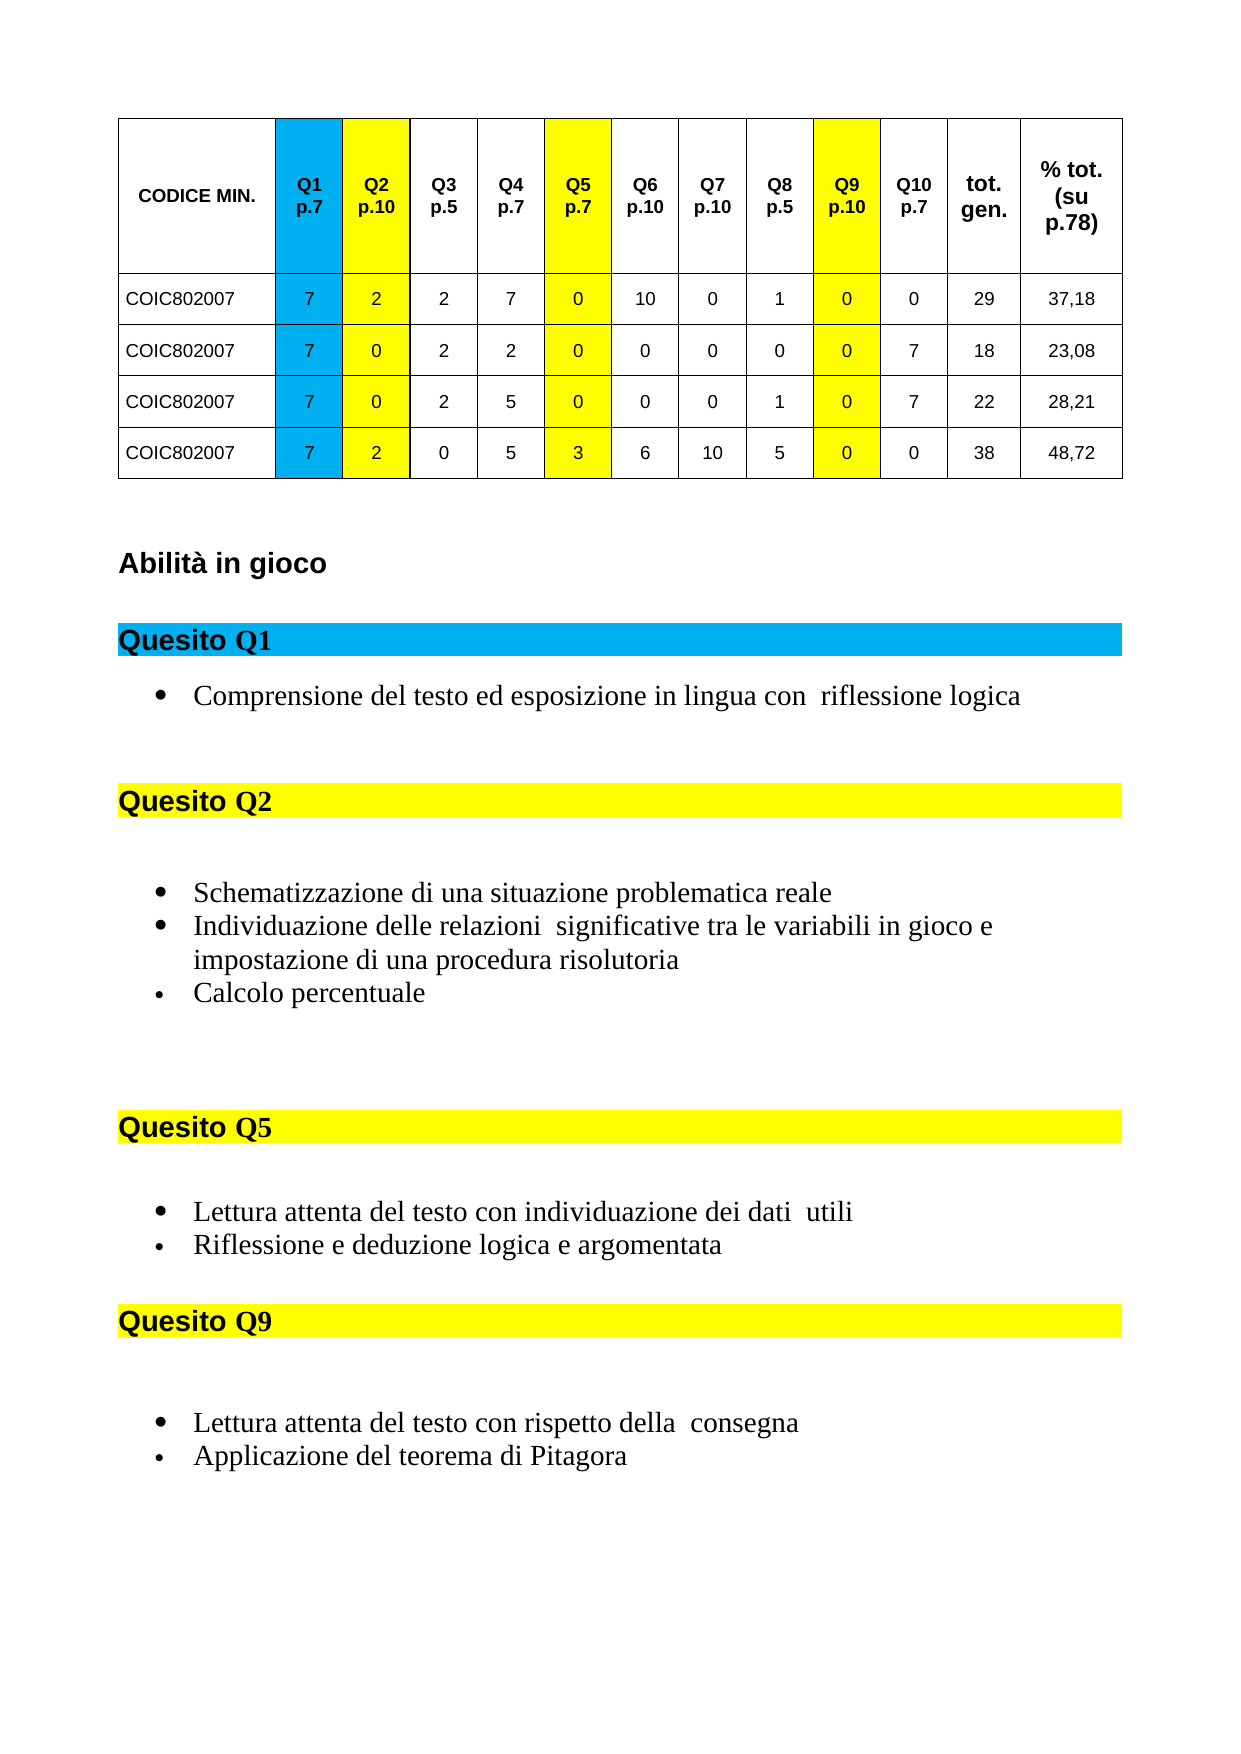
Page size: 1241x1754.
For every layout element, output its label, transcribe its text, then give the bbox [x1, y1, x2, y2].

table_cell 7 [276, 325, 342, 375]
table_cell 2 [411, 376, 477, 427]
table_cell 10 [612, 274, 678, 324]
text Quesito Q5 [118, 1110, 1122, 1143]
table_header Q10 p.7 [881, 119, 947, 273]
table_header % tot. (su p.78) [1021, 119, 1122, 273]
table_cell 2 [343, 428, 409, 478]
table_cell 0 [881, 428, 947, 478]
table_cell 18 [948, 325, 1020, 375]
table_cell 10 [679, 428, 746, 478]
table_cell 7 [276, 274, 342, 324]
table_cell 0 [881, 274, 947, 324]
table_header Schematizzazione di una situazione problematica reale Individuazione delle relazioni significative tra le variabili in gioco e impostazione di una procedura risolutoria Calcolo percentuale [107, 875, 1083, 1009]
table_cell 2 [478, 325, 544, 375]
table_header tot. gen. [948, 119, 1020, 273]
table_header Q7 p.10 [679, 119, 746, 273]
table_cell 0 [612, 325, 678, 375]
table_header Q6 p.10 [612, 119, 678, 273]
table_header Q2 p.10 [343, 119, 409, 273]
table_cell 0 [411, 428, 477, 478]
table_header Q8 p.5 [747, 119, 813, 273]
table_cell 5 [747, 428, 813, 478]
table_cell COIC802007 [119, 274, 275, 324]
table_cell 23,08 [1021, 325, 1122, 375]
table_cell 5 [478, 376, 544, 427]
table_cell 3 [545, 428, 611, 478]
text Quesito Q1 [118, 623, 1122, 656]
table_header Q1 p.7 [276, 119, 342, 273]
table_cell 0 [545, 325, 611, 375]
table_cell 0 [814, 376, 880, 427]
table_header Lettura attenta del testo con rispetto della consegna Applicazione del teorema di Pitagora [107, 1405, 1035, 1481]
table_cell 28,21 [1021, 376, 1122, 427]
table_cell 0 [679, 274, 746, 324]
table_cell COIC802007 [119, 428, 275, 478]
table_cell 48,72 [1021, 428, 1122, 478]
table_cell COIC802007 [119, 325, 275, 375]
table_cell 2 [411, 274, 477, 324]
table_cell 0 [747, 325, 813, 375]
table_header Q9 p.10 [814, 119, 880, 273]
table_cell 0 [545, 376, 611, 427]
table_header Q5 p.7 [545, 119, 611, 273]
table_cell 5 [478, 428, 544, 478]
table_cell 0 [545, 274, 611, 324]
table_cell 0 [679, 376, 746, 427]
table_cell 22 [948, 376, 1020, 427]
table_cell 7 [881, 325, 947, 375]
text Abilità in gioco [118, 546, 1122, 580]
table_cell 7 [881, 376, 947, 427]
table_cell 0 [679, 325, 746, 375]
table_header Lettura attenta del testo con individuazione dei dati utili Riflessione e deduzione logica e argomentata [107, 1194, 1042, 1261]
table_cell 37,18 [1021, 274, 1122, 324]
table_cell 7 [276, 376, 342, 427]
table_cell 1 [747, 376, 813, 427]
table_cell 7 [478, 274, 544, 324]
table_cell 0 [814, 325, 880, 375]
text Quesito Q9 [118, 1304, 1122, 1338]
table_cell 0 [612, 376, 678, 427]
table_cell 0 [814, 428, 880, 478]
table_cell COIC802007 [119, 376, 275, 427]
table_cell 0 [343, 376, 409, 427]
table_cell 38 [948, 428, 1020, 478]
table_cell 2 [411, 325, 477, 375]
table_cell 0 [814, 274, 880, 324]
list Comprensione del testo ed esposizione in lingua con riflessione logica [156, 678, 1122, 712]
table_cell 1 [747, 274, 813, 324]
table_header Q3 p.5 [411, 119, 477, 273]
table_cell 7 [276, 428, 342, 478]
table_cell 2 [343, 274, 409, 324]
table_cell 29 [948, 274, 1020, 324]
text Quesito Q2 [118, 783, 1122, 817]
table_cell 6 [612, 428, 678, 478]
table_cell 0 [343, 325, 409, 375]
table_header Q4 p.7 [478, 119, 544, 273]
table_header CODICE MIN. [119, 119, 275, 273]
